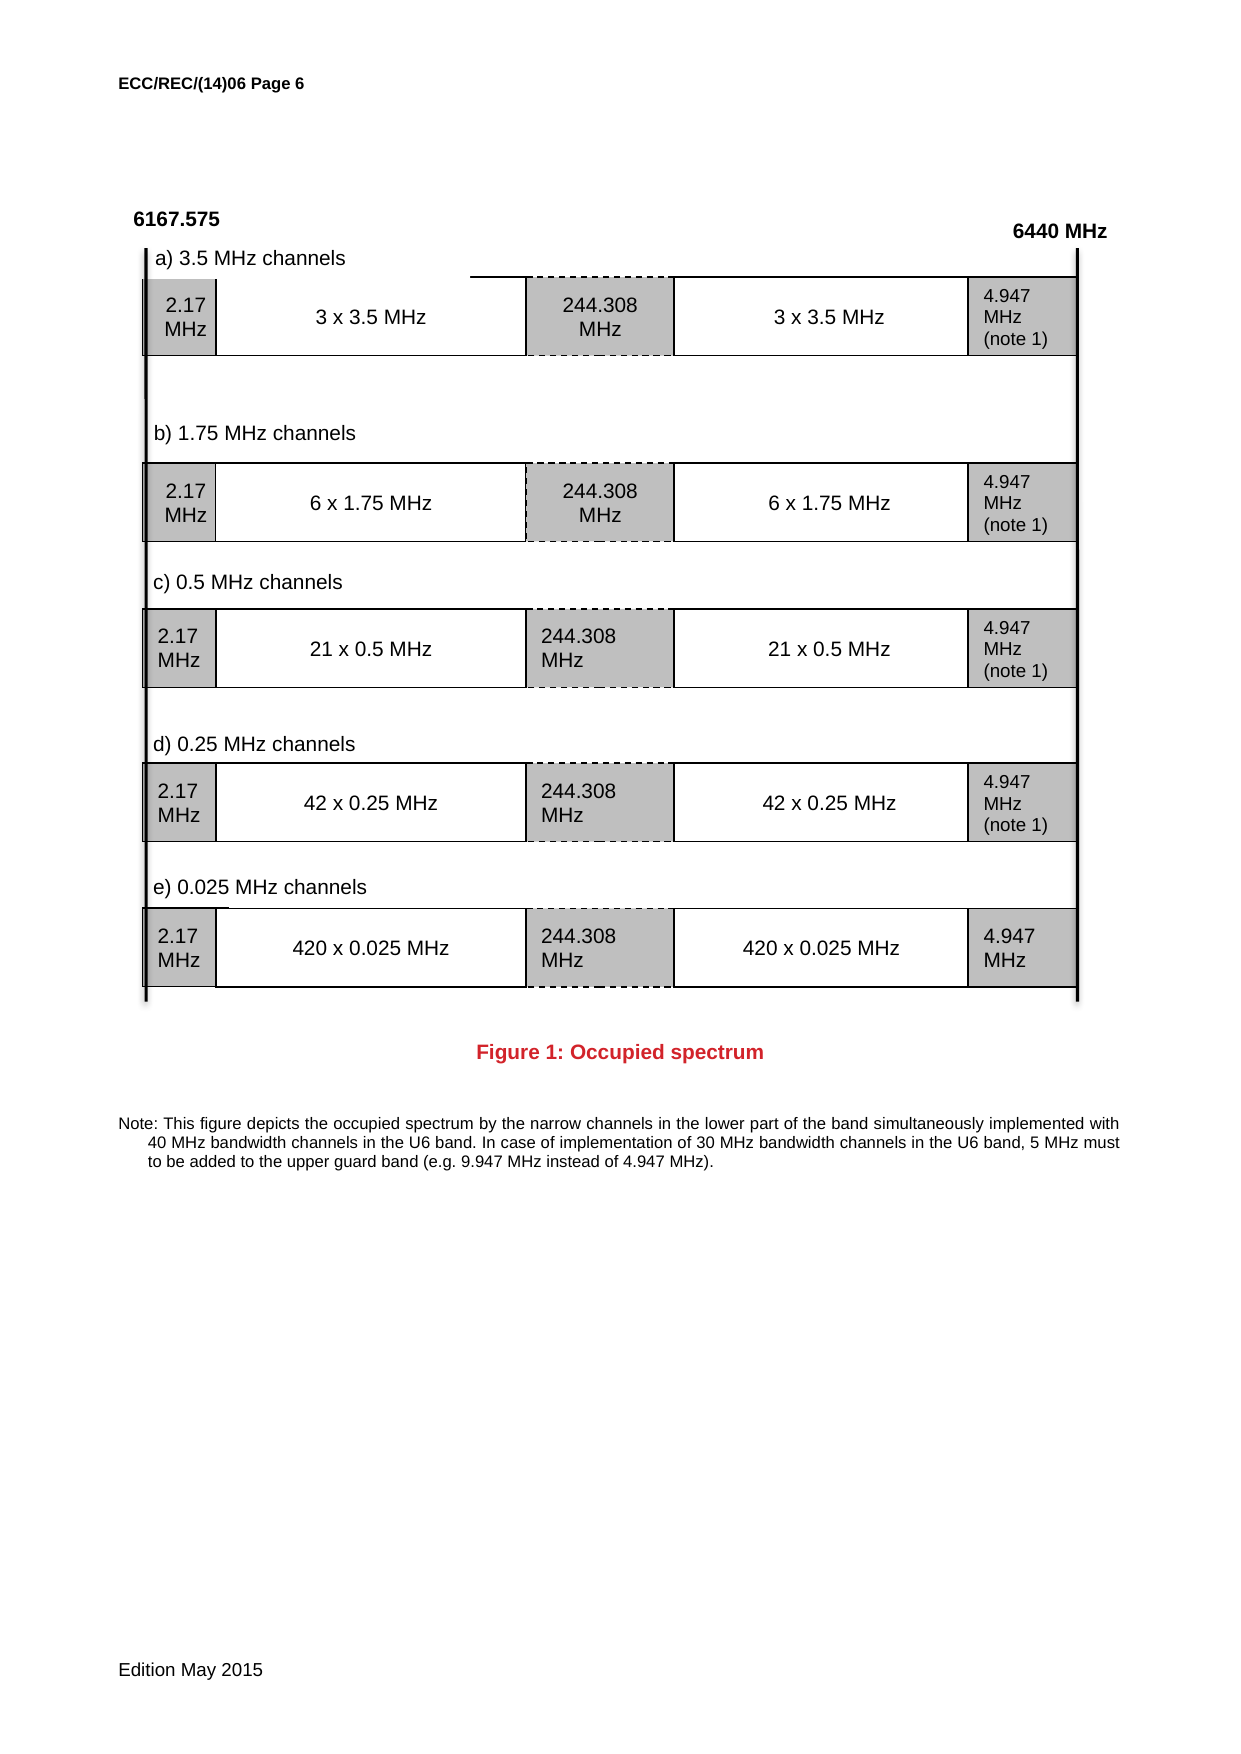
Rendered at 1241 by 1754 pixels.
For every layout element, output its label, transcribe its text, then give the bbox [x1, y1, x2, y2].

title Occupied spectrum [118, 1040, 1122, 1064]
text Note: This figure depicts the occupied spectrum by the narrow channels in the lower part of the band simultaneously implemented with 40 MHz bandwidth channels in the U6 band. In case of implementation of 30 MHz bandwidth channels in the U6 band, 5 MHz must to be added to the upper guard band (e.g. 9.947 MHz instead of 4.947 MHz). [118, 1114, 1122, 1171]
